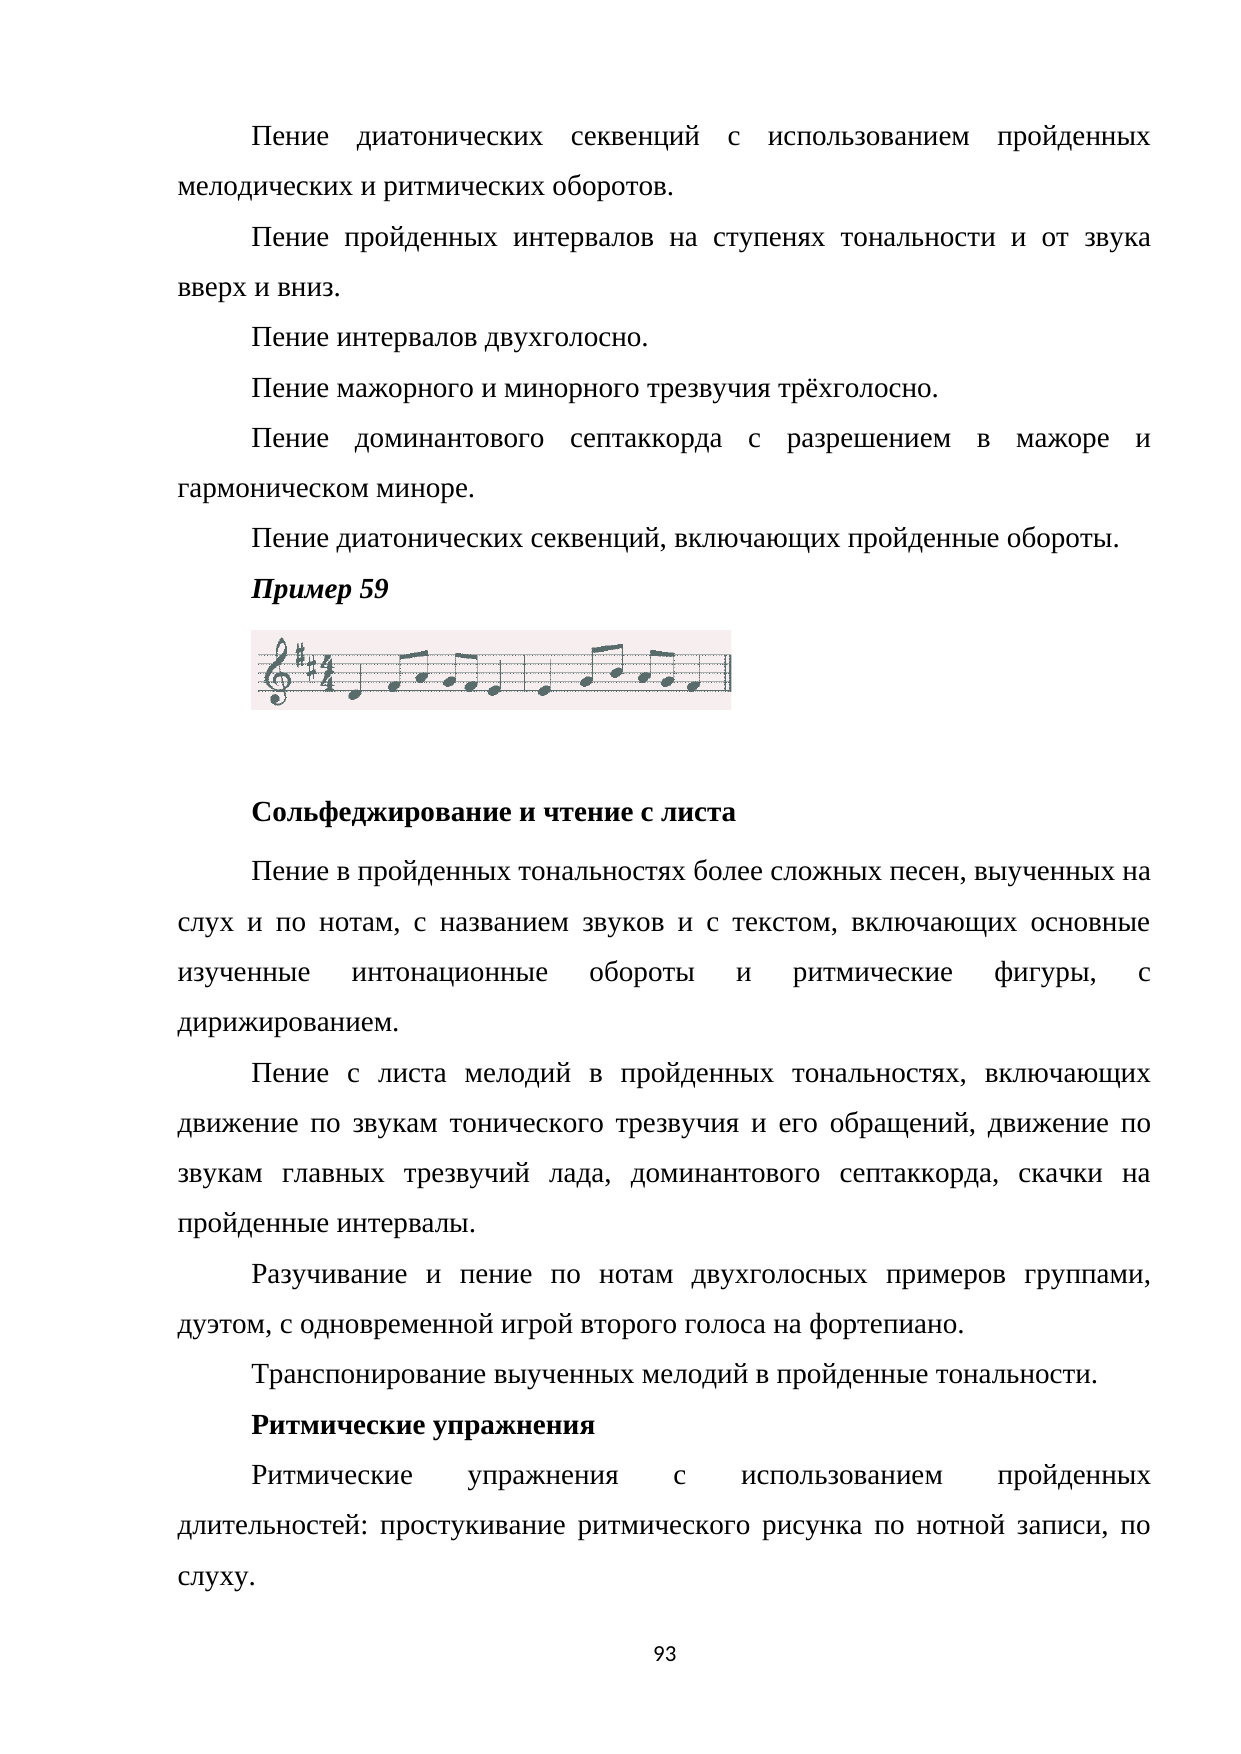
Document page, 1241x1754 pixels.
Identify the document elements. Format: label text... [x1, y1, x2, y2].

text Разучивание и пение по нотам двухголосных примеров группами, дуэтом, с одновременной игрой второго голоса на фортепиано. [177, 1256, 1152, 1340]
text Пение в пройденных тональностях более сложных песен, выученных на слух и по нотам, с названием звуков и с текстом, включающих основные изученные интонационные обороты и ритмические фигуры, с дирижированием. [177, 853, 1152, 1038]
text Ритмические упражнения [177, 1407, 1152, 1440]
text Сольфеджирование и чтение с листа [177, 794, 1152, 828]
text Пение с листа мелодий в пройденных тональностях, включающих движение по звукам тонического трезвучия и его обращений, движение по звукам главных трезвучий лада, доминантового септаккорда, скачки на пройденные интервалы. [177, 1055, 1152, 1239]
picture [251, 630, 732, 710]
text Транспонирование выученных мелодий в пройденные тональности. [177, 1357, 1152, 1390]
text Пение мажорного и минорного трезвучия трёхголосно. [177, 370, 1152, 403]
text Пример 59 [177, 571, 1152, 604]
text Пение доминантового септаккорда с разрешением в мажоре и гармоническом миноре. [177, 420, 1152, 504]
text Пение диатонических секвенций, включающих пройденные обороты. [177, 521, 1152, 554]
text Пение интервалов двухголосно. [177, 319, 1152, 353]
text Пение пройденных интервалов на ступенях тональности и от звука вверх и вниз. [177, 219, 1152, 303]
text Пение диатонических секвенций с использованием пройденных мелодических и ритмических оборотов. [177, 118, 1152, 202]
text Ритмические упражнения с использованием пройденных длительностей: простукивание ритмического рисунка по нотной записи, по слуху. [177, 1457, 1152, 1591]
